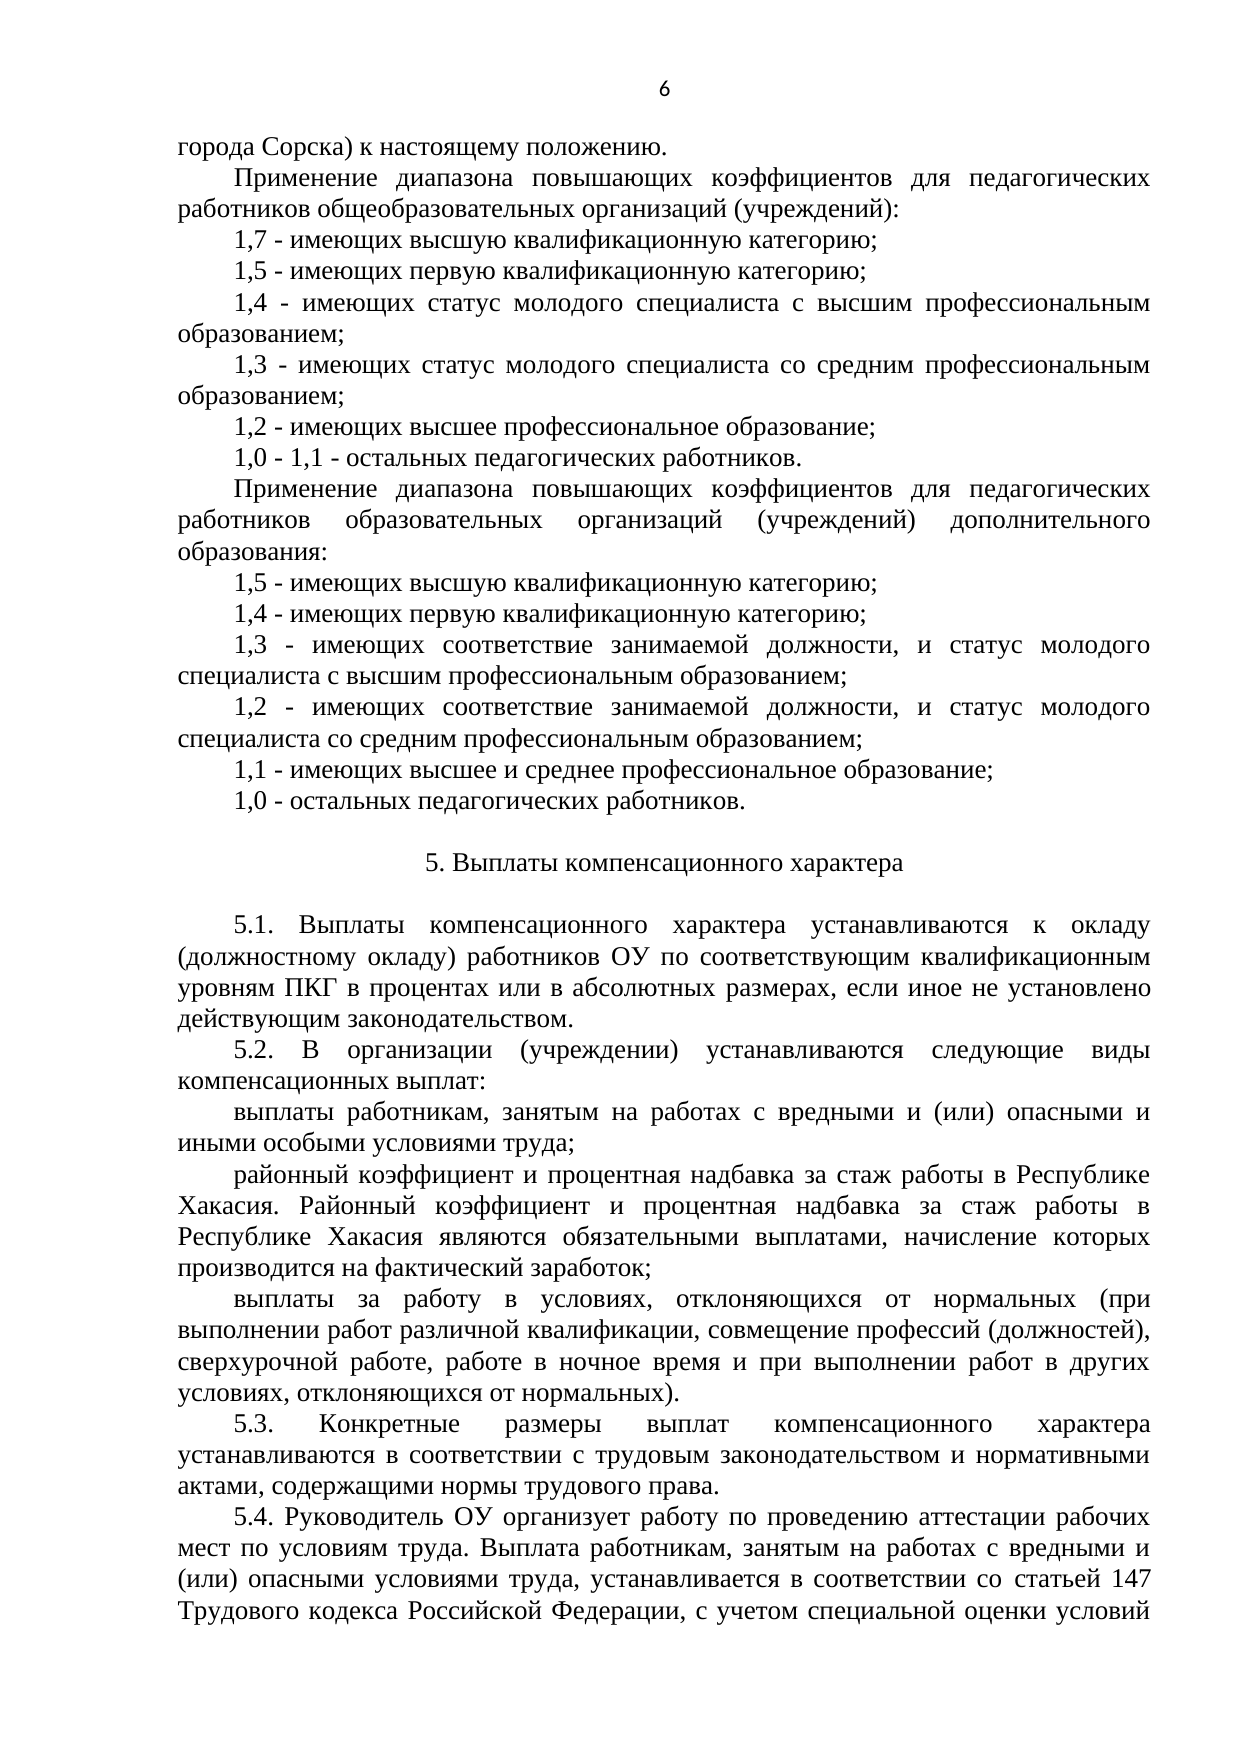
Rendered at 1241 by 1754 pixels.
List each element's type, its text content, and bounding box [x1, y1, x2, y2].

text районный коэффициент и процентная надбавка за стаж работы в Республике Хакасия. Районный коэффициент и процентная надбавка за стаж работы в Республике Хакасия являются обязательными выплатами, начисление которых производится на фактический заработок; [177, 1158, 1152, 1282]
text 1,0 - остальных педагогических работников. [177, 784, 1152, 815]
text 5.2. В организации (учреждении) устанавливаются следующие виды компенсационных выплат: [177, 1033, 1152, 1095]
text 5.3. Конкретные размеры выплат компенсационного характера устанавливаются в соответствии с трудовым законодательством и нормативными актами, содержащими нормы трудового права. [177, 1407, 1152, 1500]
text 1,5 - имеющих высшую квалификационную категорию; [177, 566, 1152, 597]
text 1,4 - имеющих статус молодого специалиста с высшим профессиональным образованием; [177, 286, 1152, 348]
text 1,0 - 1,1 - остальных педагогических работников. [177, 441, 1152, 472]
text Применение диапазона повышающих коэффициентов для педагогических работников общеобразовательных организаций (учреждений): [177, 161, 1152, 223]
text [177, 1500, 1152, 1625]
text 1,5 - имеющих первую квалификационную категорию; [177, 254, 1152, 286]
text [177, 130, 1152, 161]
text выплаты работникам, занятым на работах с вредными и (или) опасными и иными особыми условиями труда; [177, 1095, 1152, 1158]
text 1,2 - имеющих соответствие занимаемой должности, и статус молодого специалиста со средним профессиональным образованием; [177, 691, 1152, 753]
text 1,7 - имеющих высшую квалификационную категорию; [177, 223, 1152, 254]
text 1,3 - имеющих соответствие занимаемой должности, и статус молодого специалиста с высшим профессиональным образованием; [177, 628, 1152, 691]
text выплаты за работу в условиях, отклоняющихся от нормальных (при выполнении работ различной квалификации, совмещение профессий (должностей), сверхурочной работе, работе в ночное время и при выполнении работ в других условиях, отклоняющихся от нормальных). [177, 1282, 1152, 1407]
title 5. Выплаты компенсационного характера [177, 846, 1152, 877]
text 1,4 - имеющих первую квалификационную категорию; [177, 597, 1152, 628]
text 1,2 - имеющих высшее профессиональное образование; [177, 410, 1152, 441]
text 1,1 - имеющих высшее и среднее профессиональное образование; [177, 753, 1152, 784]
text Применение диапазона повышающих коэффициентов для педагогических работников образовательных организаций (учреждений) дополнительного образования: [177, 472, 1152, 566]
text 1,3 - имеющих статус молодого специалиста со средним профессиональным образованием; [177, 348, 1152, 410]
text 5.1. Выплаты компенсационного характера устанавливаются к окладу (должностному окладу) работников ОУ по соответствующим квалификационным уровням ПКГ в процентах или в абсолютных размерах, если иное не установлено действующим законодательством. [177, 908, 1152, 1033]
